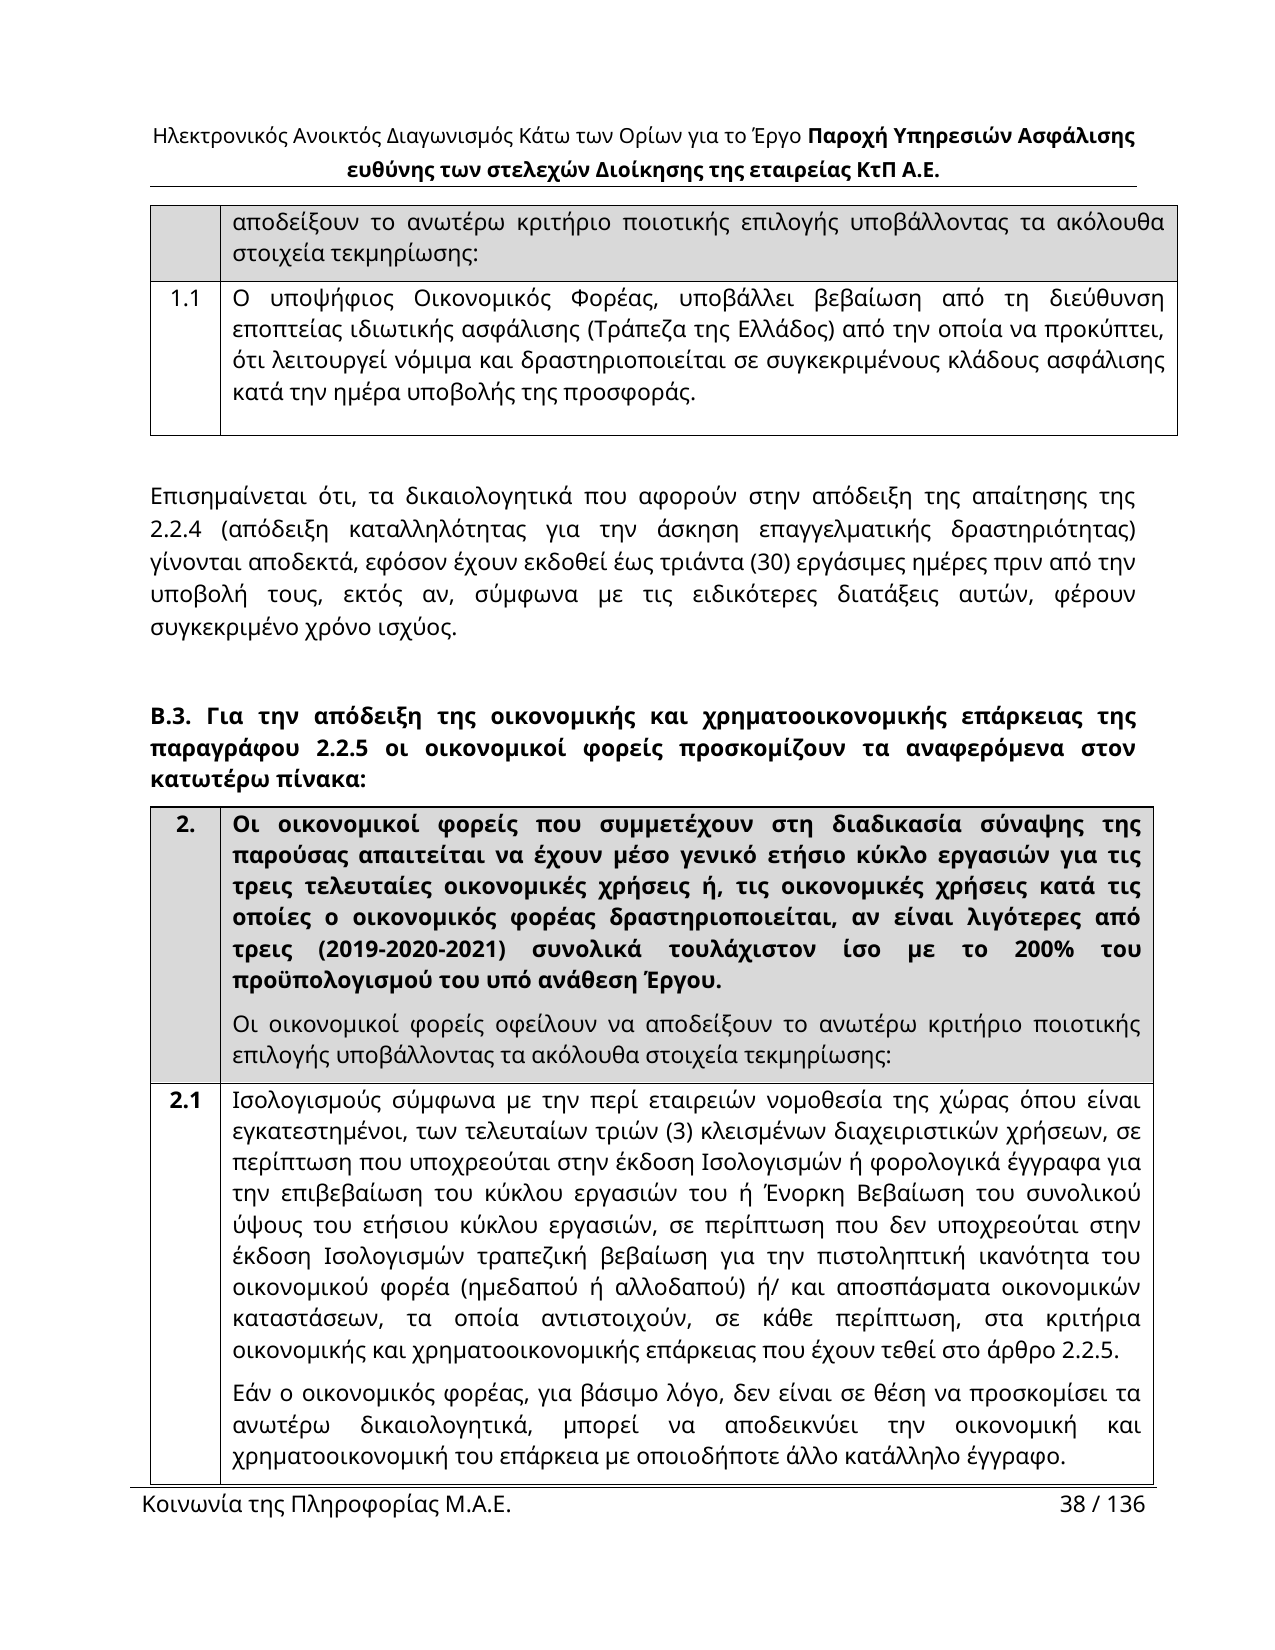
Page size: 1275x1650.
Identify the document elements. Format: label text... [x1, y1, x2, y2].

table_cell Ο υποψήφιος Οικονομικός Φορέας, υποβάλλει βεβαίωση από τη διεύθυνση εποπτείας ιδιωτικής ασφάλισης (Τράπεζα της Ελλάδος) από την οποία να προκύπτει, ότι λειτουργεί νόμιμα και δραστηριοποιείται σε συγκεκριμένους κλάδους ασφάλισης κατά την ημέρα υποβολής της προσφοράς. [221, 282, 1177, 435]
table_header 1. [151, 206, 220, 281]
table_cell 1.1 [151, 282, 220, 435]
table_cell Ισολογισμούς σύμφωνα με την περί εταιρειών νομοθεσία της χώρας όπου είναι εγκατεστημένοι, των τελευταίων τριών (3) κλεισμένων διαχειριστικών χρήσεων, σε περίπτωση που υποχρεούται στην έκδοση Ισολογισμών ή φορολογικά έγγραφα για την επιβεβαίωση του κύκλου εργασιών του ή Ένορκη Βεβαίωση του συνολικού ύψους του ετήσιου κύκλου εργασιών, σε περίπτωση που δεν υποχρεούται στην έκδοση Ισολογισμών τραπεζική βεβαίωση για την πιστοληπτική ικανότητα του οικονομικού φορέα (ημεδαπού ή αλλοδαπού) ή/ και αποσπάσματα οικονομικών καταστάσεων, τα οποία αντιστοιχούν, σε κάθε περίπτωση, στα κριτήρια οικονομικής και χρηματοοικονομικής επάρκειας που έχουν τεθεί στο άρθρο 2.2.5. Εάν ο οικονομικός φορέας, για βάσιμο λόγο, δεν είναι σε θέση να προσκομίσει τα ανωτέρω δικαιολογητικά, μπορεί να αποδεικνύει την οικονομική και χρηματοοικονομική του επάρκεια με οποιοδήποτε άλλο κατάλληλο έγγραφο. [221, 1084, 1153, 1483]
table_header 2. [151, 808, 220, 1082]
table_header Οι οικονομικοί φορείς που συμμετέχουν στη διαδικασία σύναψης της παρούσας απαιτείται να έχουν μέσο γενικό ετήσιο κύκλο εργασιών για τις τρεις τελευταίες οικονομικές χρήσεις ή, τις οικονομικές χρήσεις κατά τις οποίες ο οικονομικός φορέας δραστηριοποιείται, αν είναι λιγότερες από τρεις (2019-2020-2021) συνολικά τουλάχιστον ίσο με το 200% του προϋπολογισμού του υπό ανάθεση Έργου. Οι οικονομικοί φορείς οφείλουν να αποδείξουν το ανωτέρω κριτήριο ποιοτικής επιλογής υποβάλλοντας τα ακόλουθα στοιχεία τεκμηρίωσης: [221, 808, 1153, 1082]
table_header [221, 206, 1177, 281]
text Β.3. Για την απόδειξη της οικονομικής και χρηματοοικονομικής επάρκειας της παραγράφου 2.2.5 οι οικονομικοί φορείς προσκομίζουν τα αναφερόμενα στον κατωτέρω πίνακα: [150, 700, 1137, 794]
table_cell 2.1 [151, 1084, 220, 1483]
text Επισημαίνεται ότι, τα δικαιολογητικά που αφορούν στην απόδειξη της απαίτησης της 2.2.4 (απόδειξη καταλληλότητας για την άσκηση επαγγελματικής δραστηριότητας) γίνονται αποδεκτά, εφόσον έχουν εκδοθεί έως τριάντα (30) εργάσιμες ημέρες πριν από την υποβολή τους, εκτός αν, σύμφωνα με τις ειδικότερες διατάξεις αυτών, φέρουν συγκεκριμένο χρόνο ισχύος. [150, 480, 1137, 642]
